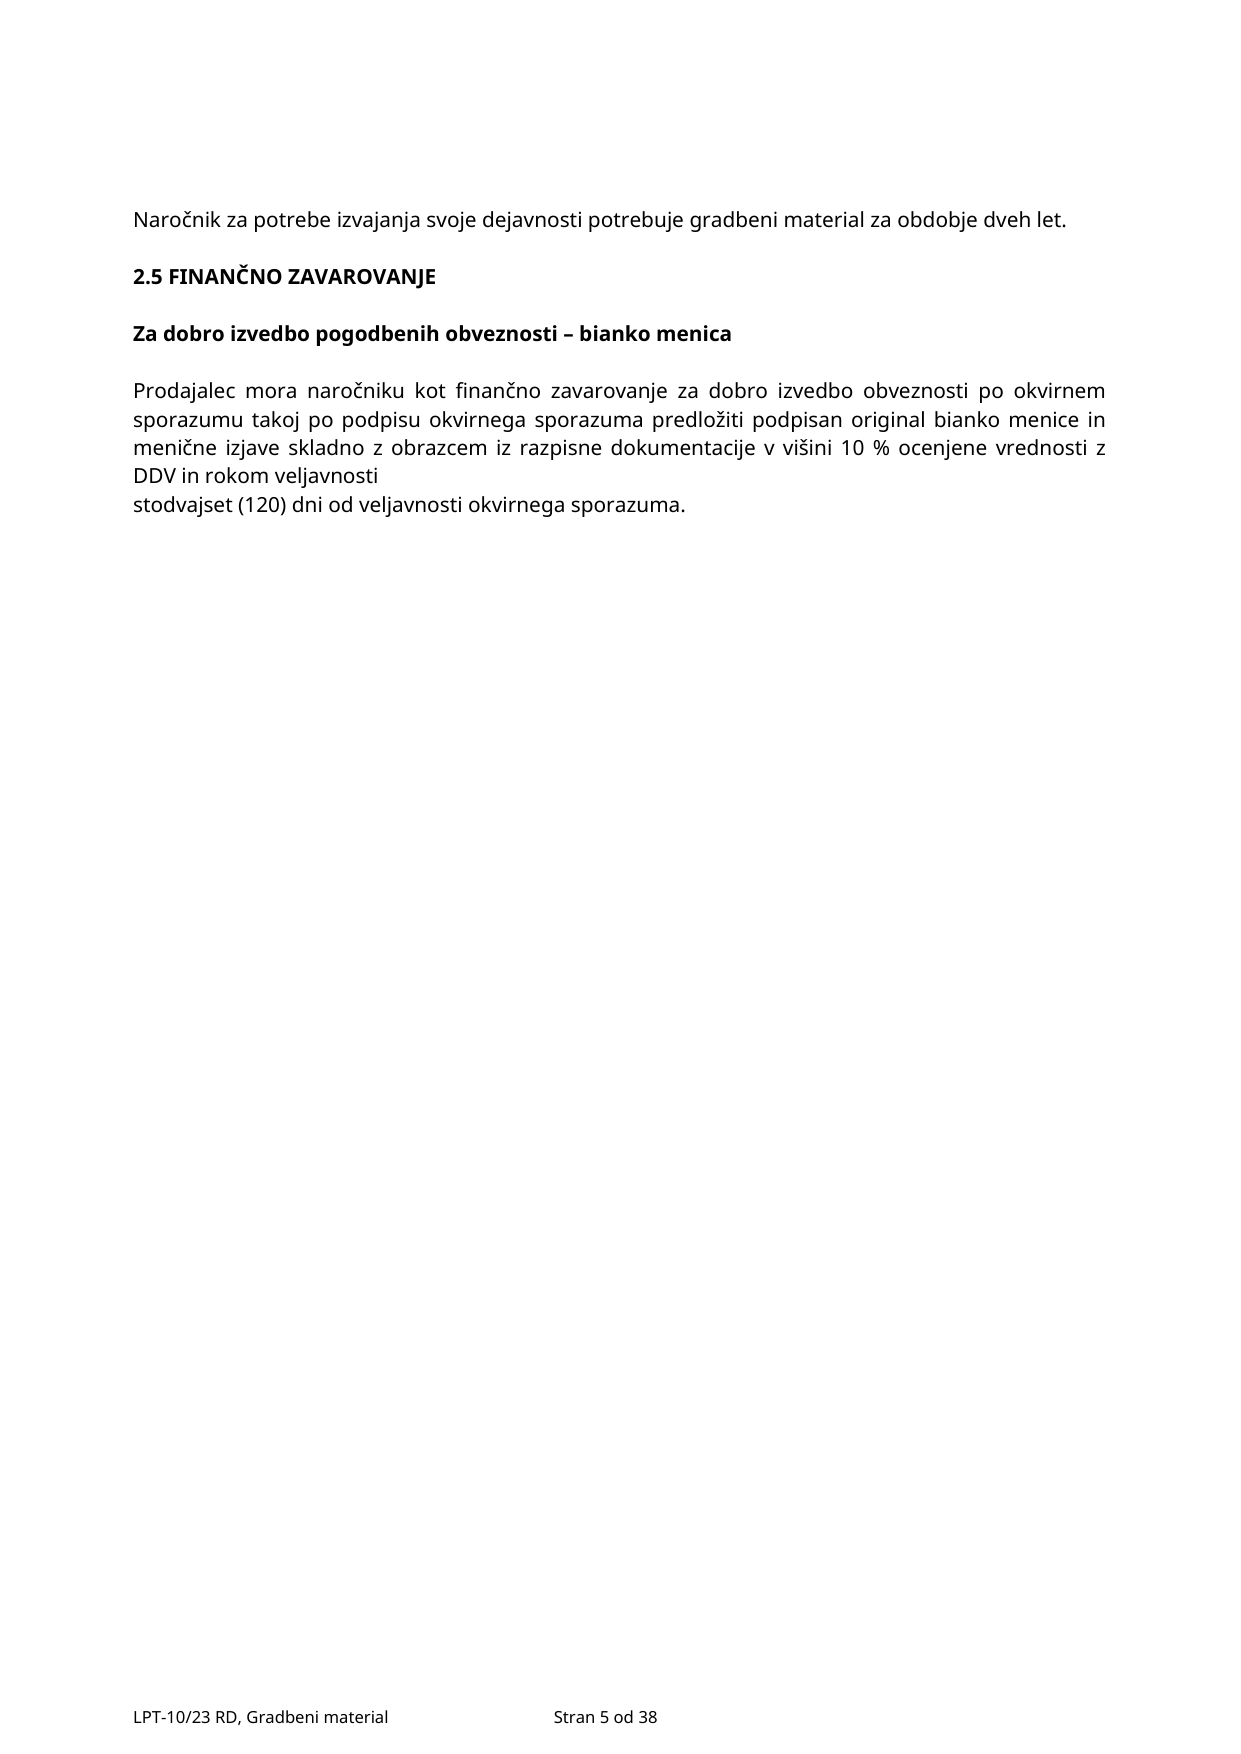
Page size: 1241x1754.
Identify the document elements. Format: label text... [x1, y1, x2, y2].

text Naročnik za potrebe izvajanja svoje dejavnosti potrebuje gradbeni material za obdobje dveh let. [133, 206, 1107, 234]
text Prodajalec mora naročniku kot finančno zavarovanje za dobro izvedbo obveznosti po okvirnem sporazumu takoj po podpisu okvirnega sporazuma predložiti podpisan original bianko menice in menične izjave skladno z obrazcem iz razpisne dokumentacije v višini 10 % ocenjene vrednosti z DDV in rokom veljavnosti [133, 376, 1107, 490]
text 2.5 FINANČNO ZAVAROVANJE [133, 262, 1107, 291]
text stodvajset (120) dni od veljavnosti okvirnega sporazuma. [133, 490, 1107, 518]
text Za dobro izvedbo pogodbenih obveznosti – bianko menica [133, 319, 1107, 348]
